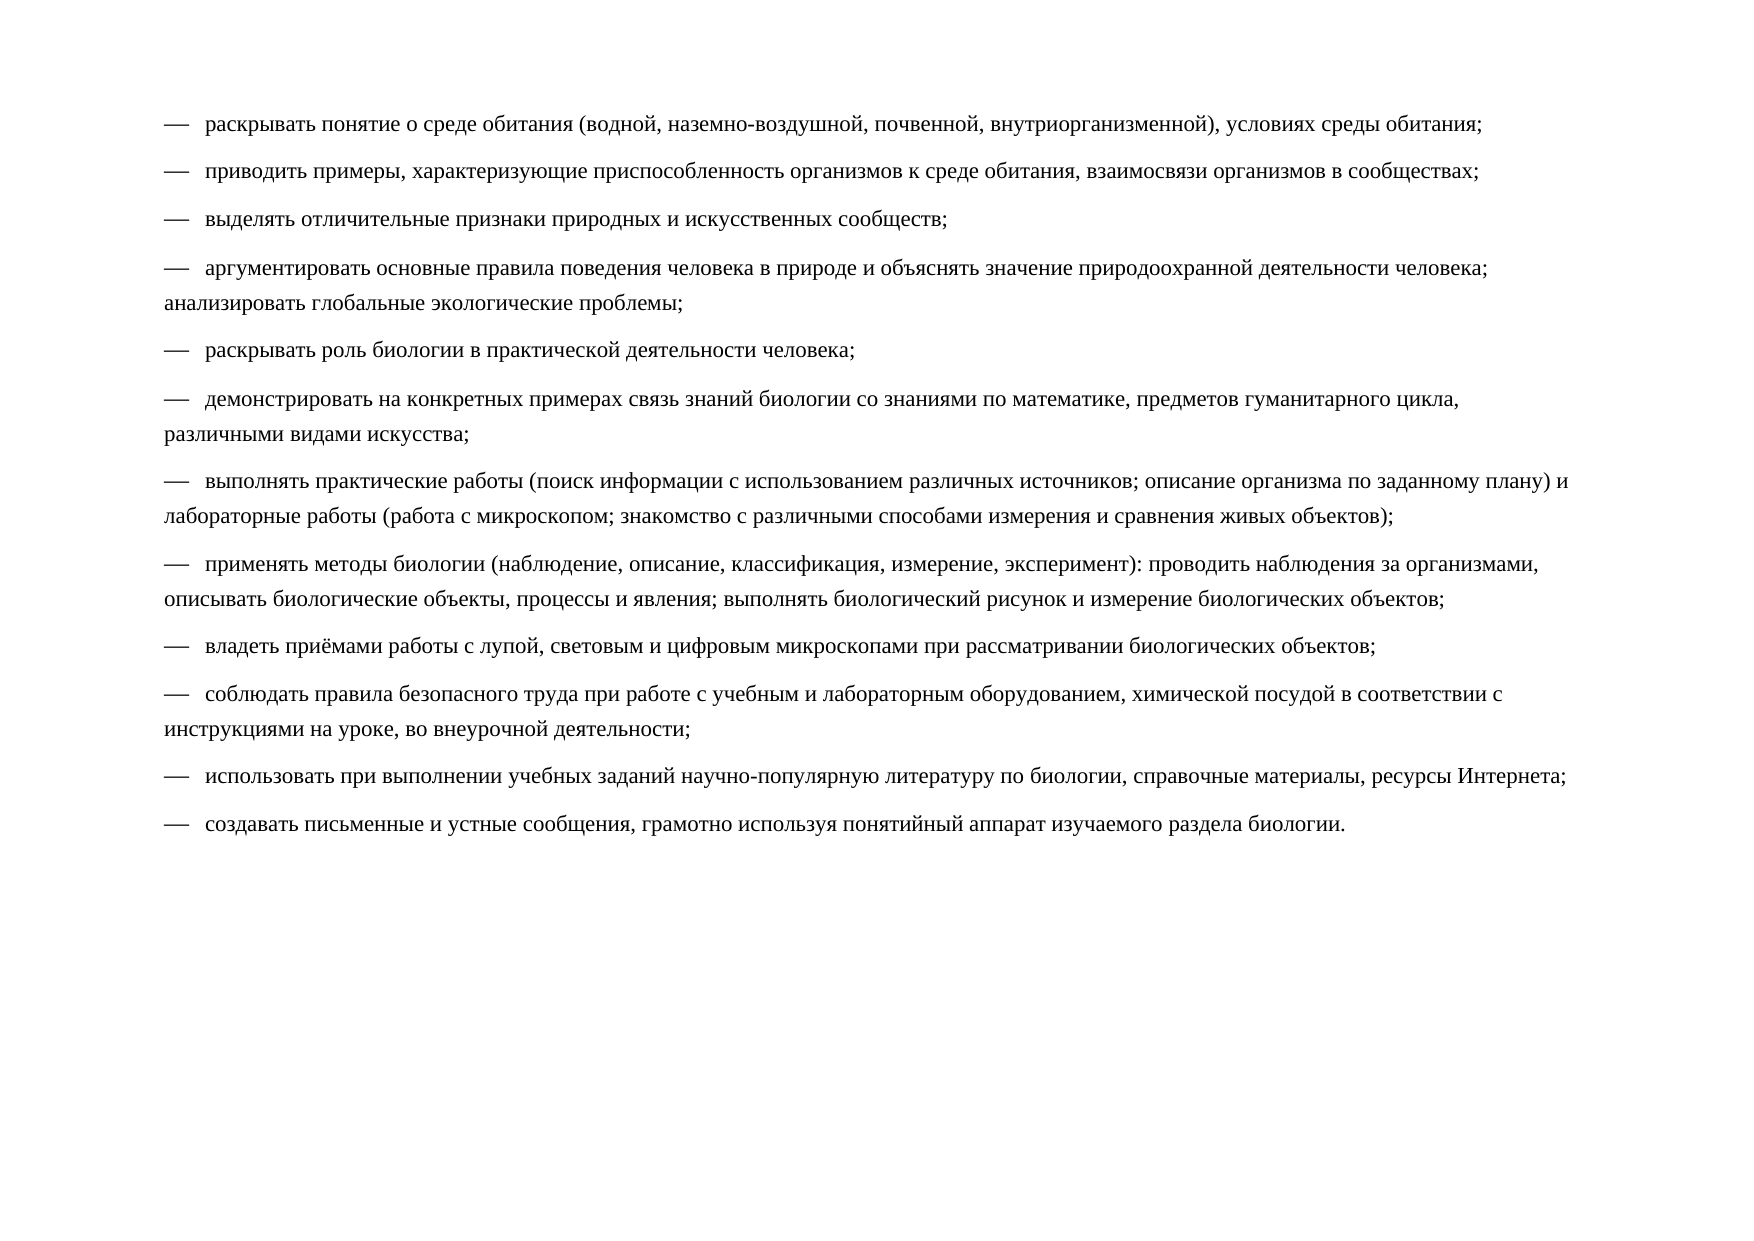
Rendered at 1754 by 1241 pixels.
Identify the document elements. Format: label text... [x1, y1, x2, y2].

list создавать письменные и устные сообщения, грамотно используя понятийный аппарат изучаемого раздела биологии. [164, 803, 1636, 838]
list владеть приёмами работы с лупой, световым и цифровым микроскопами при рассматривании биологических объектов; [164, 626, 1636, 661]
list использовать при выполнении учебных заданий научно-популярную литературу по биологии, справочные материалы, ресурсы Интернета; [164, 756, 1636, 791]
list раскрывать роль биологии в практической деятельности человека; [164, 338, 1636, 363]
list аргументировать основные правила поведения человека в природе и объяснять значение природоохранной деятельности человека; анализировать глобальные экологические проблемы; [164, 247, 1636, 317]
list выполнять практические работы (поиск информации с использованием различных источников; описание организма по заданному плану) и лабораторные работы (работа с микроскопом; знакомство с различными способами измерения и сравнения живых объектов); [164, 461, 1636, 531]
list выделять отличительные признаки природных и искусственных сообществ; [164, 206, 1636, 231]
list приводить примеры, характеризующие приспособленность организмов к среде обитания, взаимосвязи организмов в сообществах; [164, 151, 1636, 186]
list раскрывать понятие о среде обитания (водной, наземно-воздушной, почвенной, внутриорганизменной), условиях среды обитания; [164, 103, 1636, 138]
list соблюдать правила безопасного труда при работе с учебным и лабораторным оборудованием, химической посудой в соответствии с инструкциями на уроке, во внеурочной деятельности; [164, 673, 1636, 743]
list применять методы биологии (наблюдение, описание, классификация, измерение, эксперимент): проводить наблюдения за организмами, описывать биологические объекты, процессы и явления; выполнять биологический рисунок и измерение биологических объектов; [164, 543, 1636, 613]
list демонстрировать на конкретных примерах связь знаний биологии со знаниями по математике, предметов гуманитарного цикла, различными видами искусства; [164, 378, 1492, 448]
